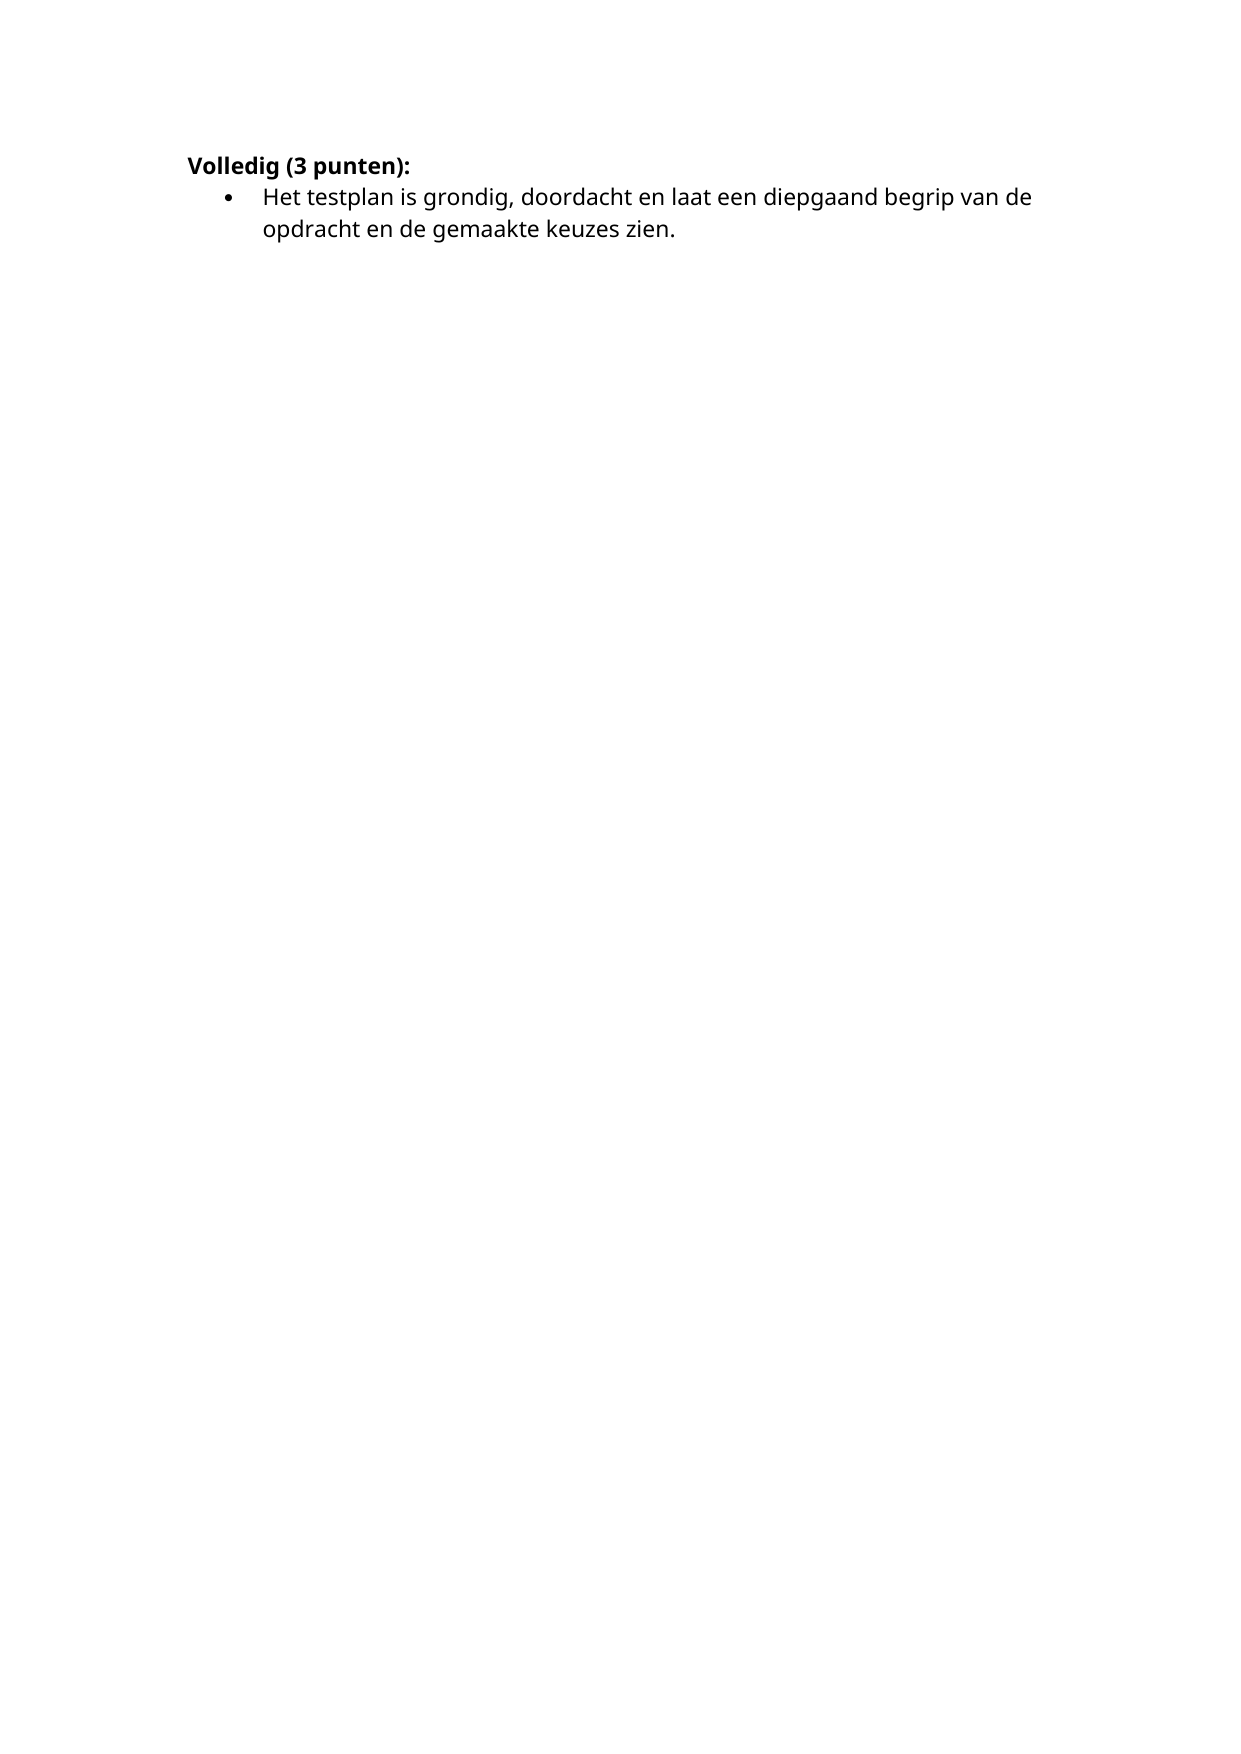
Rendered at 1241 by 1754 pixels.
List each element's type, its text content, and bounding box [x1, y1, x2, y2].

text Volledig (3 punten): [187, 150, 1090, 181]
list Het testplan is grondig, doordacht en laat een diepgaand begrip van de opdracht en de gemaakte keuzes zien. [225, 181, 1090, 244]
